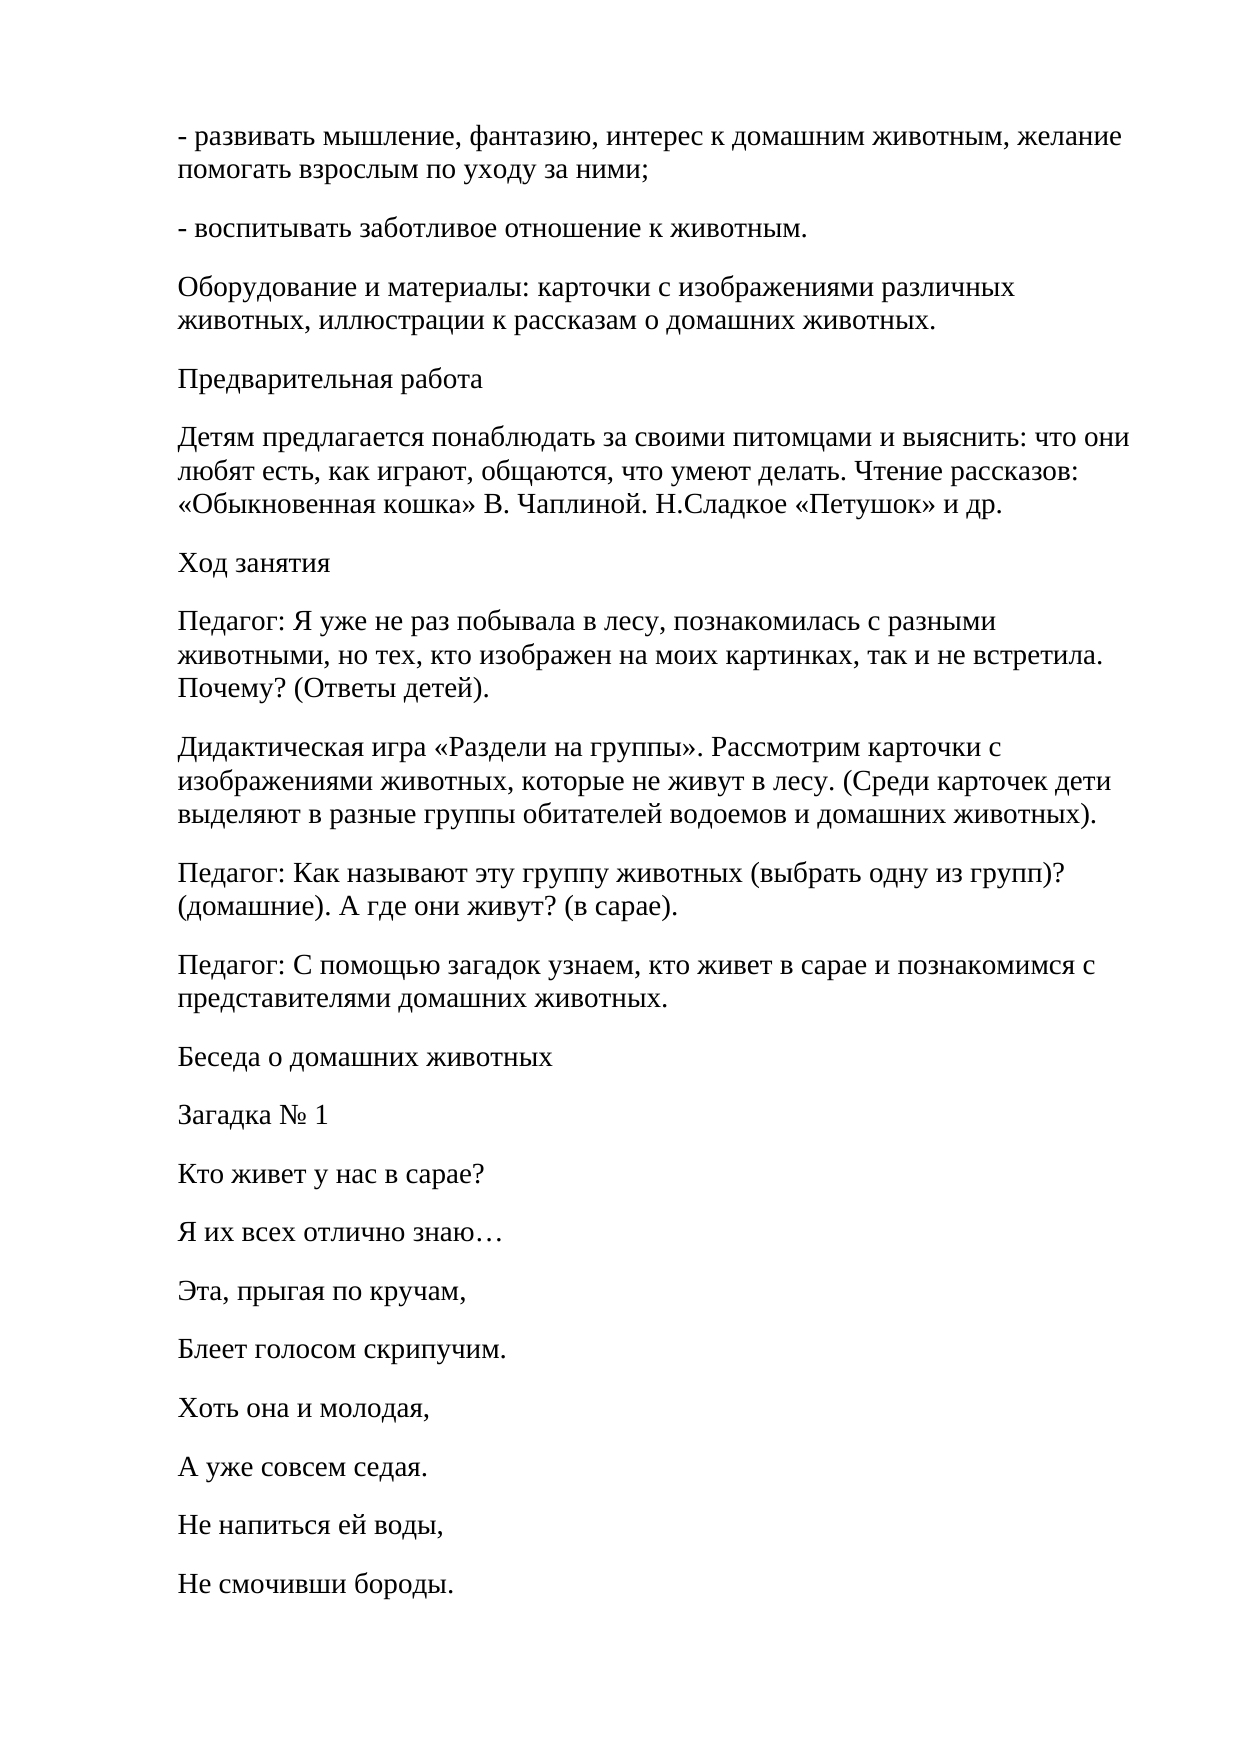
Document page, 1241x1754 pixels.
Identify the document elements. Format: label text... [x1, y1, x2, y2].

text Блеет голосом скрипучим. [177, 1332, 1152, 1365]
text Не смочивши бороды. [177, 1566, 1152, 1599]
text Предварительная работа [177, 361, 1152, 394]
text А уже совсем седая. [177, 1449, 1152, 1482]
text Детям предлагается понаблюдать за своими питомцами и выяснить: что они любят есть, как играют, общаются, что умеют делать. Чтение рассказов: «Обыкновенная кошка» В. Чаплиной. Н.Сладкое «Петушок» и др. [177, 419, 1152, 520]
text Я их всех отлично знаю… [177, 1214, 1152, 1248]
text Беседа о домашних животных [177, 1039, 1152, 1072]
text Педагог: Я уже не раз побывала в лесу, познакомилась с разными животными, но тех, кто изображен на моих картинках, так и не встретила. Почему? (Ответы детей). [177, 603, 1152, 704]
text Эта, прыгая по кручам, [177, 1273, 1152, 1307]
text - воспитывать заботливое отношение к животным. [177, 210, 1152, 244]
text Загадка № 1 [177, 1097, 1152, 1131]
text Оборудование и материалы: карточки с изображениями различных животных, иллюстрации к рассказам о домашних животных. [177, 269, 1152, 336]
text Ход занятия [177, 545, 1152, 578]
text Не напиться ей воды, [177, 1507, 1152, 1541]
text Педагог: С помощью загадок узнаем, кто живет в сарае и познакомимся с представителями домашних животных. [177, 947, 1152, 1014]
text Хоть она и молодая, [177, 1390, 1152, 1424]
text Кто живет у нас в сарае? [177, 1156, 1152, 1189]
text Дидактическая игра «Раздели на группы». Рассмотрим карточки с изображениями животных, которые не живут в лесу. (Среди карточек дети выделяют в разные группы обитателей водоемов и домашних животных). [177, 729, 1152, 830]
text - развивать мышление, фантазию, интерес к домашним животным, желание помогать взрослым по уходу за ними; [177, 118, 1152, 185]
text Педагог: Как называют эту группу животных (выбрать одну из групп)? (домашние). А где они живут? (в сарае). [177, 855, 1152, 922]
